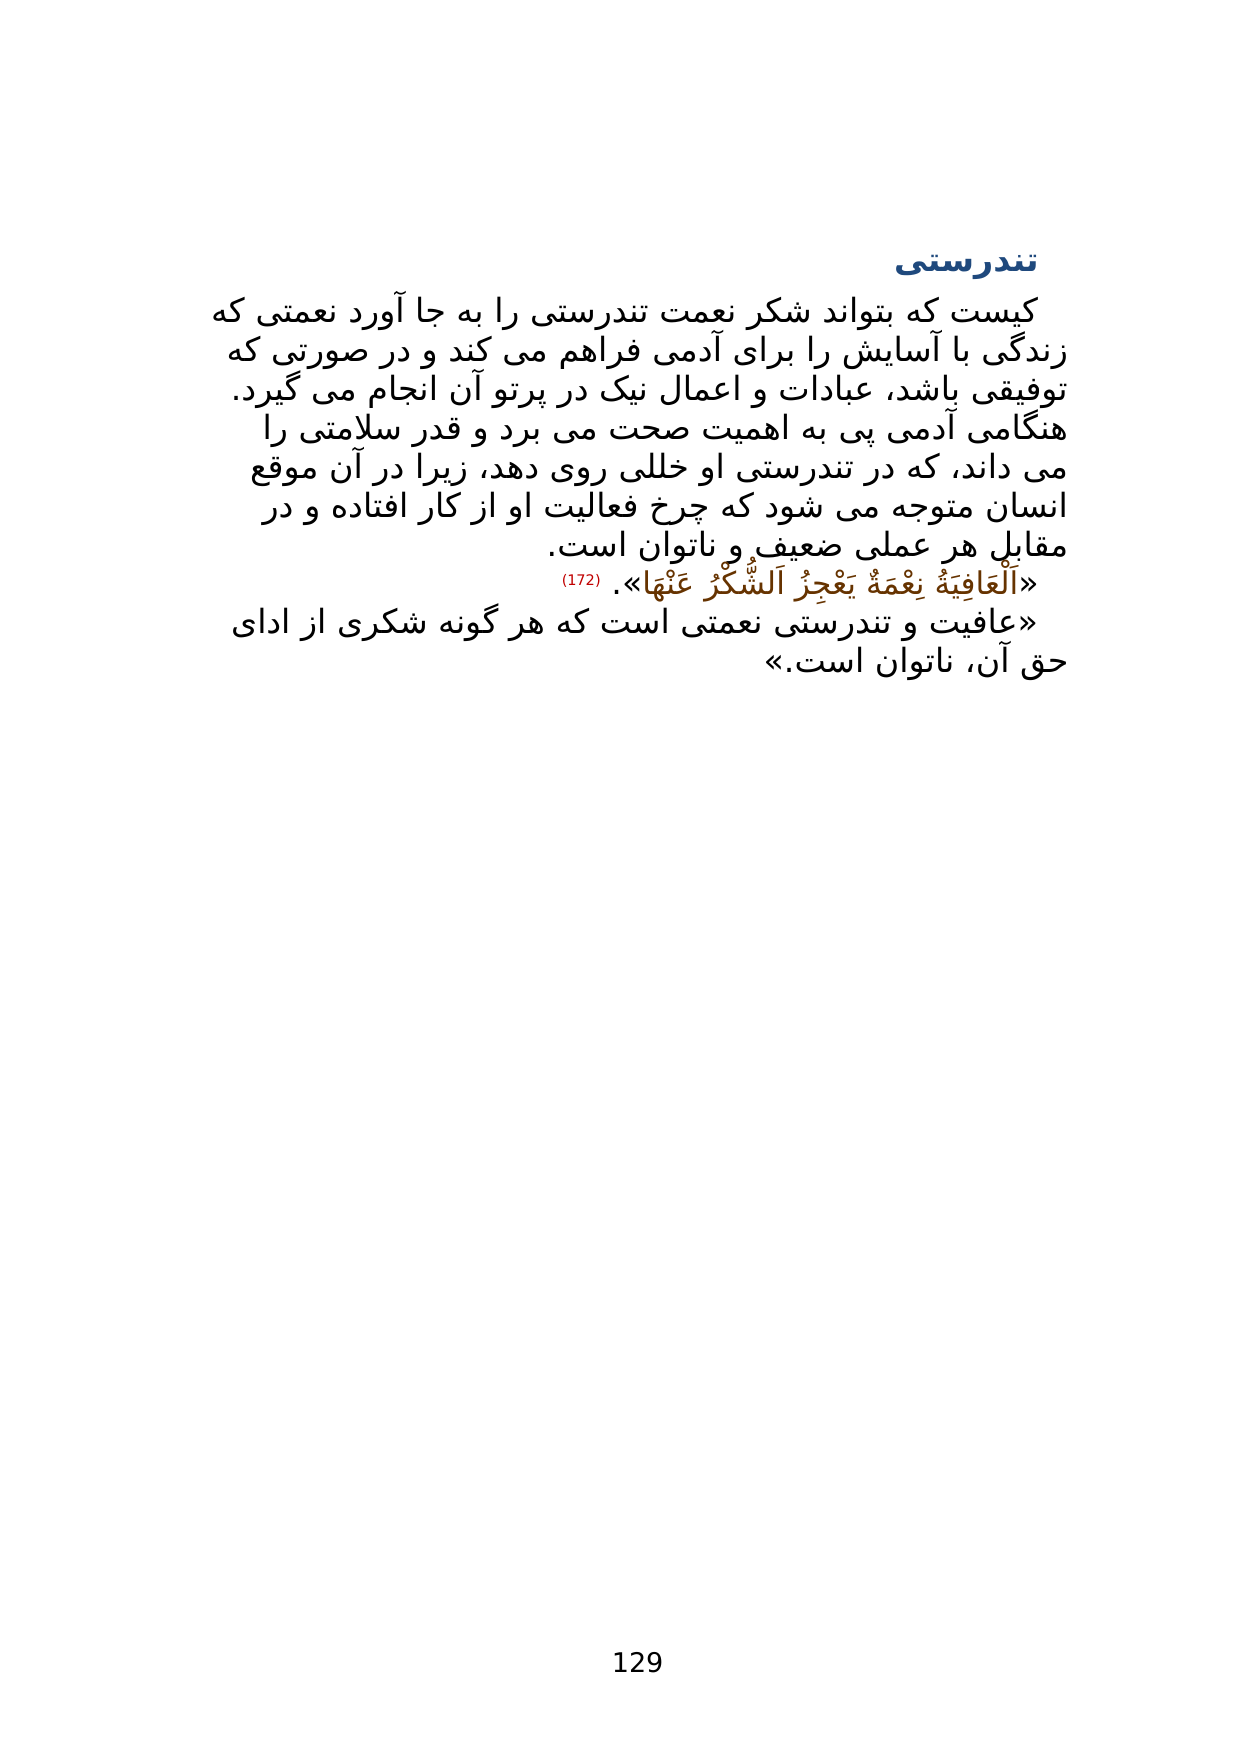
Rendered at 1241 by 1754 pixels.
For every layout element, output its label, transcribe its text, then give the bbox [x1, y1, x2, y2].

subtitle تندرستی [206, 241, 1069, 279]
text «اَلْعَافِيَةُ نِعْمَةٌ يَعْجِزُ اَلشُّكْرُ عَنْهَا». (172) [206, 564, 1069, 603]
text «عافیت و تندرستی نعمتی است که هر گونه شکری از ادای حق آن، ناتوان است.» [206, 603, 1069, 680]
text کیست که بتواند شکر نعمت تندرستی را به جا آورد نعمتی که زندگی با آسایش را برای آدمی فراهم می کند و در صورتی که توفیقی باشد، عبادات و اعمال نیک در پرتو آن انجام می گیرد. هنگامی آدمی پی به اهمیت صحت می برد و قدر سلامتی را می داند، که در تندرستی او خللی روی دهد، زیرا در آن موقع انسان متوجه می شود که چرخ فعالیت او از کار افتاده و در مقابل هر عملی ضعیف و ناتوان است. [206, 292, 1069, 564]
